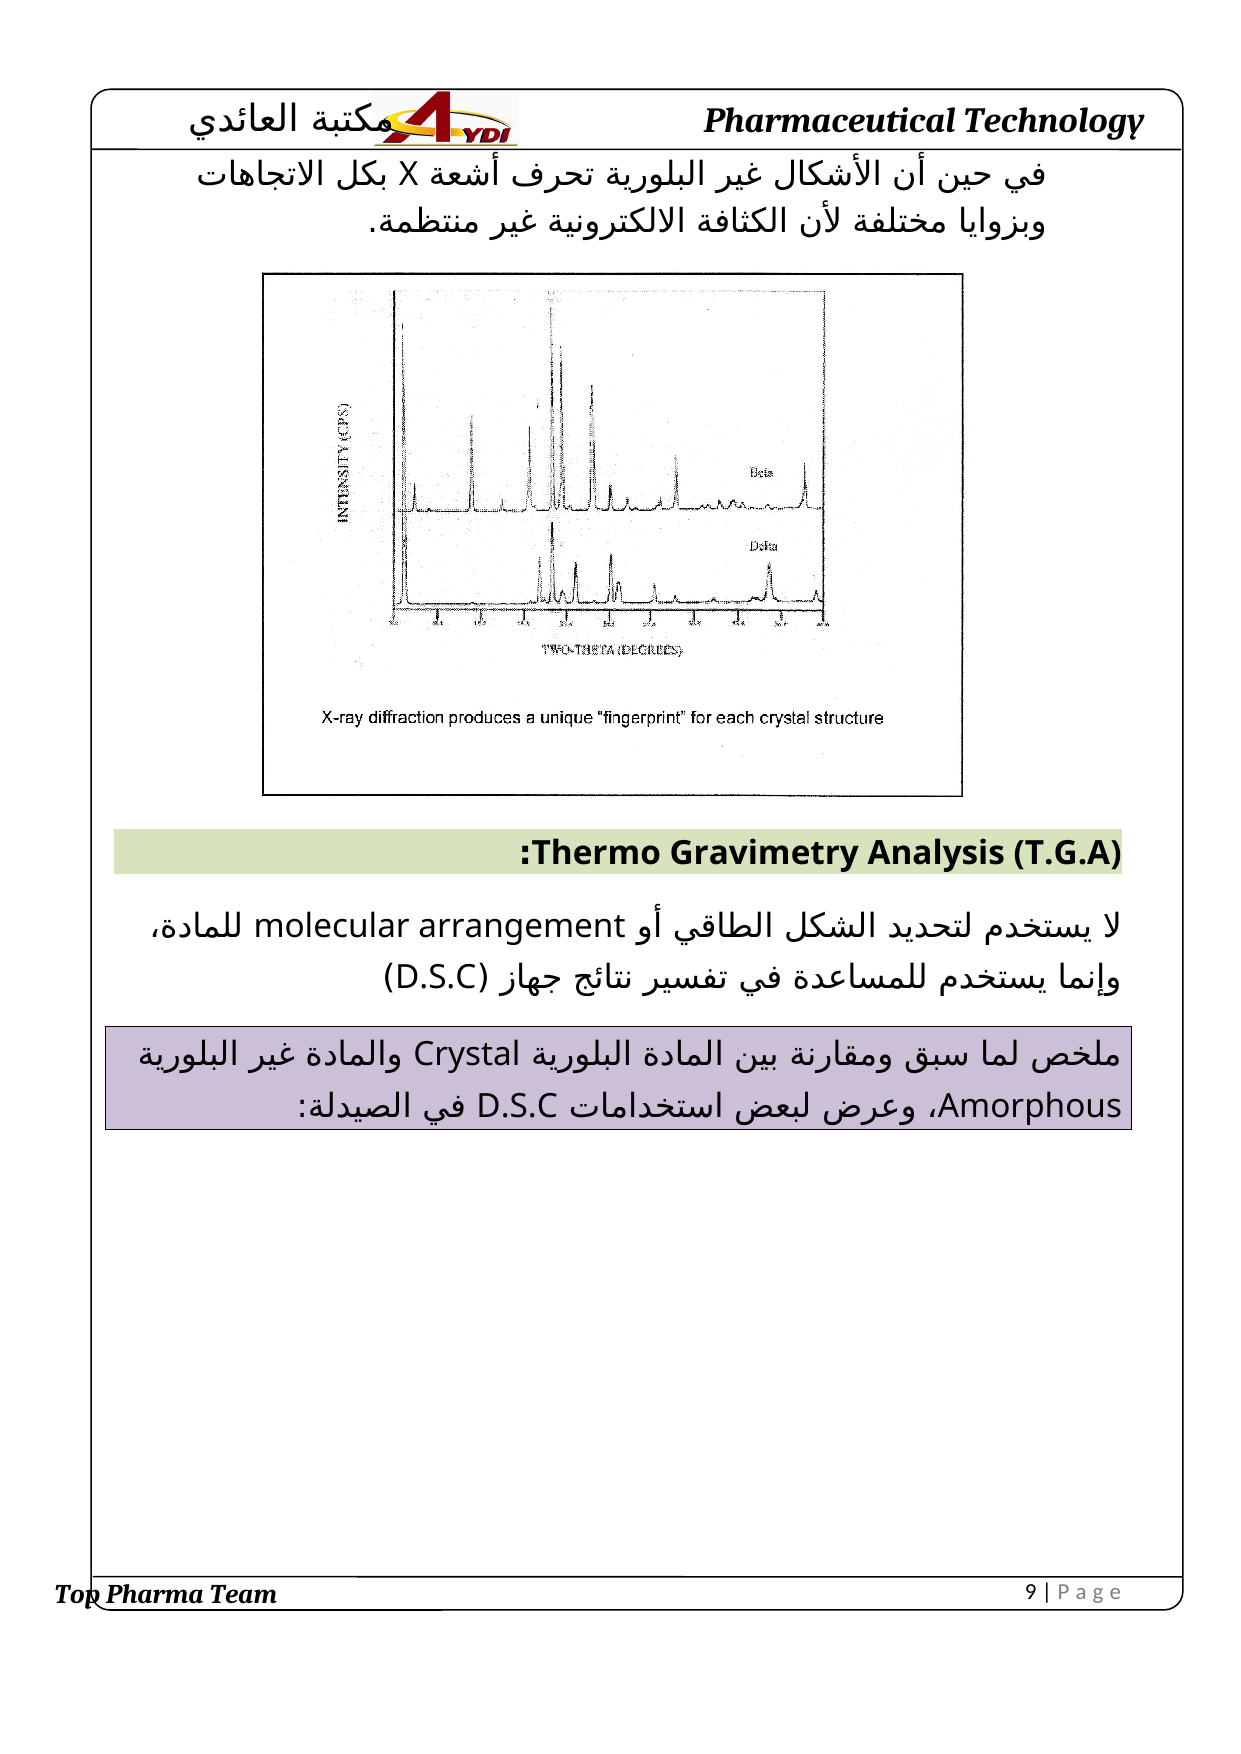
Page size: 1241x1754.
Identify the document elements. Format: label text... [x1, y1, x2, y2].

picture [256, 266, 971, 804]
text لا يستخدم لتحديد الشكل الطاقي أو molecular arrangement للمادة، وإنما يستخدم للمساعدة في تفسير نتائج جهاز (D.S.C) [114, 902, 1122, 999]
text ملخص لما سبق ومقارنة بين المادة البلورية Crystal والمادة غير البلورية Amorphous، وعرض لبعض استخدامات D.S.C في الصيدلة: [106, 1027, 1131, 1129]
picture [372, 91, 520, 148]
text Thermo Gravimetry Analysis (T.G.A): [114, 829, 1122, 874]
